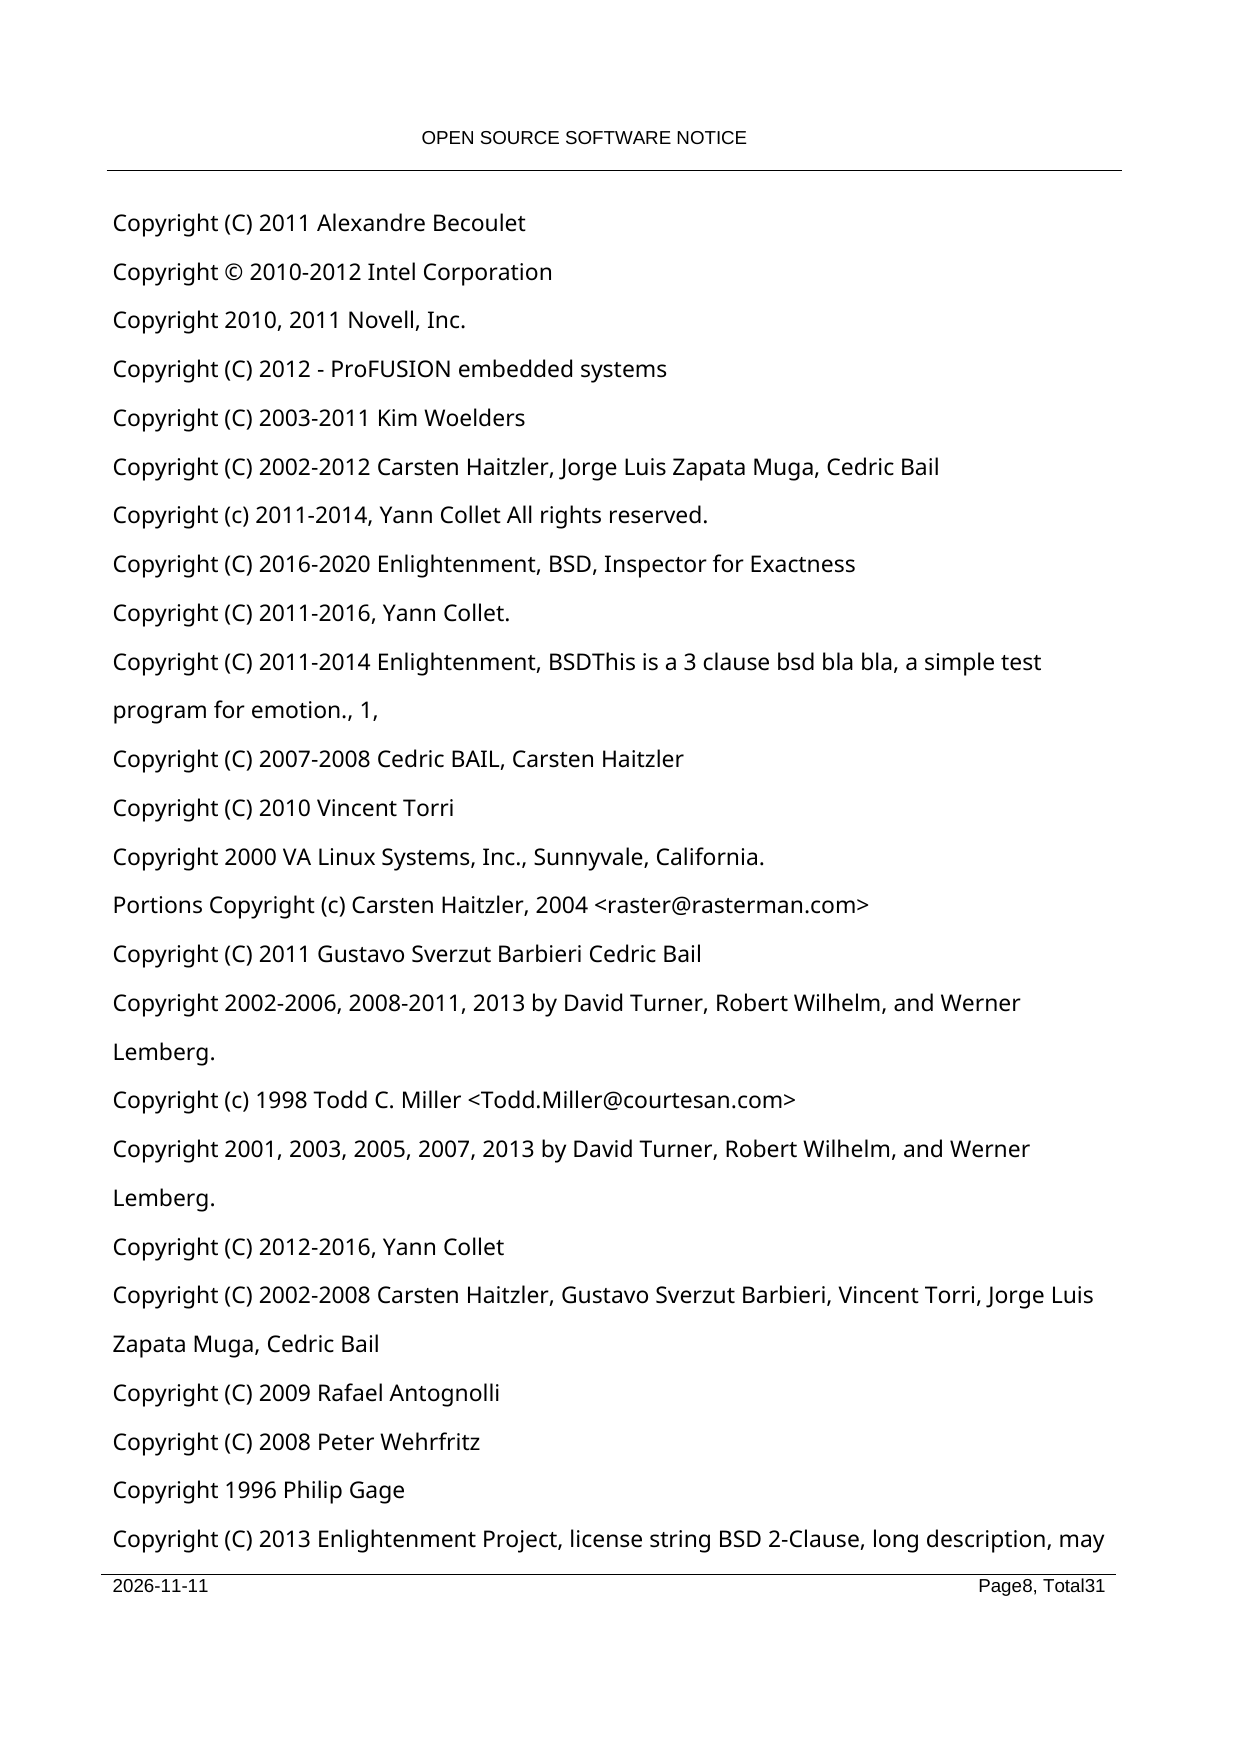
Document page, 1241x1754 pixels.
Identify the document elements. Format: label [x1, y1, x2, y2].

text [112, 206, 1128, 1555]
